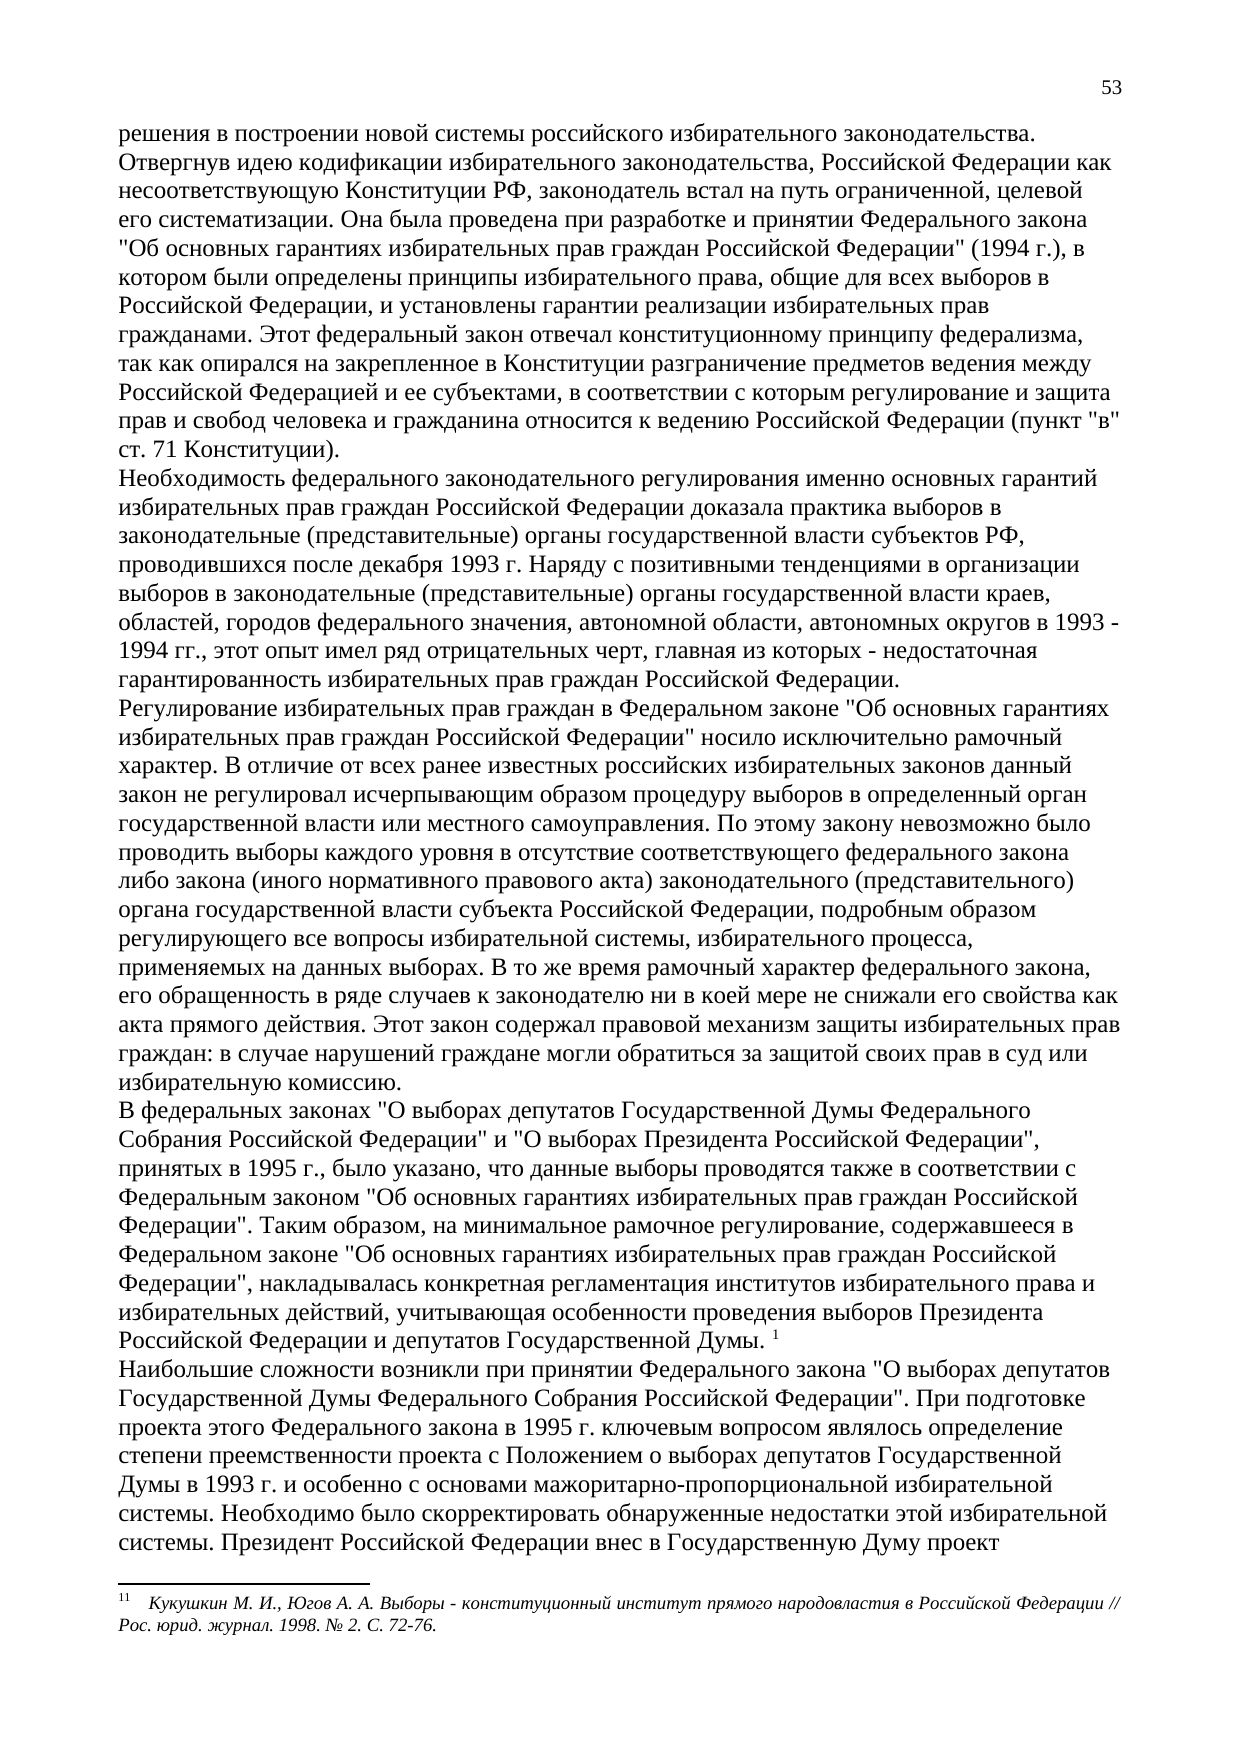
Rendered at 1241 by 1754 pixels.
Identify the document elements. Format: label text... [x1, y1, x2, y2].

text Регулирование избирательных прав граждан в Федеральном законе "Об основных гарантиях избирательных прав граждан Российской Федерации" носило исключительно рамочный характер. В отличие от всех ранее известных российских избирательных законов данный закон не регулировал исчерпывающим образом процедуру выборов в определенный орган государственной власти или местного самоуправления. По этому закону невозможно было проводить выборы каждого уровня в отсутствие соответствующего федерального закона либо закона (иного нормативного правового акта) законодательного (представительного) органа государственной власти субъекта Российской Федерации, подробным образом регулирующего все вопросы избирательной системы, избирательного процесса, применяемых на данных выборах. В то же время рамочный характер федерального закона, его обращенность в ряде случаев к законодателю ни в коей мере не снижали его свойства как акта прямого действия. Этот закон содержал правовой механизм защиты избирательных прав граждан: в случае нарушений граждане могли обратиться за защитой своих прав в суд или избирательную комиссию. [118, 693, 1122, 1096]
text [118, 1354, 1122, 1556]
text В федеральных законах "О выборах депутатов Государственной Думы Федерального Собрания Российской Федерации" и "О выборах Президента Российской Федерации", принятых в 1995 г., было указано, что данные выборы проводятся также в соответствии с Федеральным законом "Об основных гарантиях избирательных прав граждан Российской Федерации". Таким образом, на минимальное рамочное регулирование, содержавшееся в Федеральном законе "Об основных гарантиях избирательных прав граждан Российской Федерации", накладывалась конкретная регламентация институтов избирательного права и избирательных действий, учитывающая особенности проведения выборов Президента Российской Федерации и депутатов Государственной Думы. 1 [118, 1096, 1122, 1354]
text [118, 118, 1122, 463]
text Необходимость федерального законодательного регулирования именно основных гарантий избирательных прав граждан Российской Федерации доказала практика выборов в законодательные (представительные) органы государственной власти субъектов РФ, проводившихся после декабря 1993 г. Наряду с позитивными тенденциями в организации выборов в законодательные (представительные) органы государственной власти краев, областей, городов федерального значения, автономной области, автономных округов в 1993 - 1994 гг., этот опыт имел ряд отрицательных черт, главная из которых - недостаточная гарантированность избирательных прав граждан Российской Федерации. [118, 463, 1122, 693]
